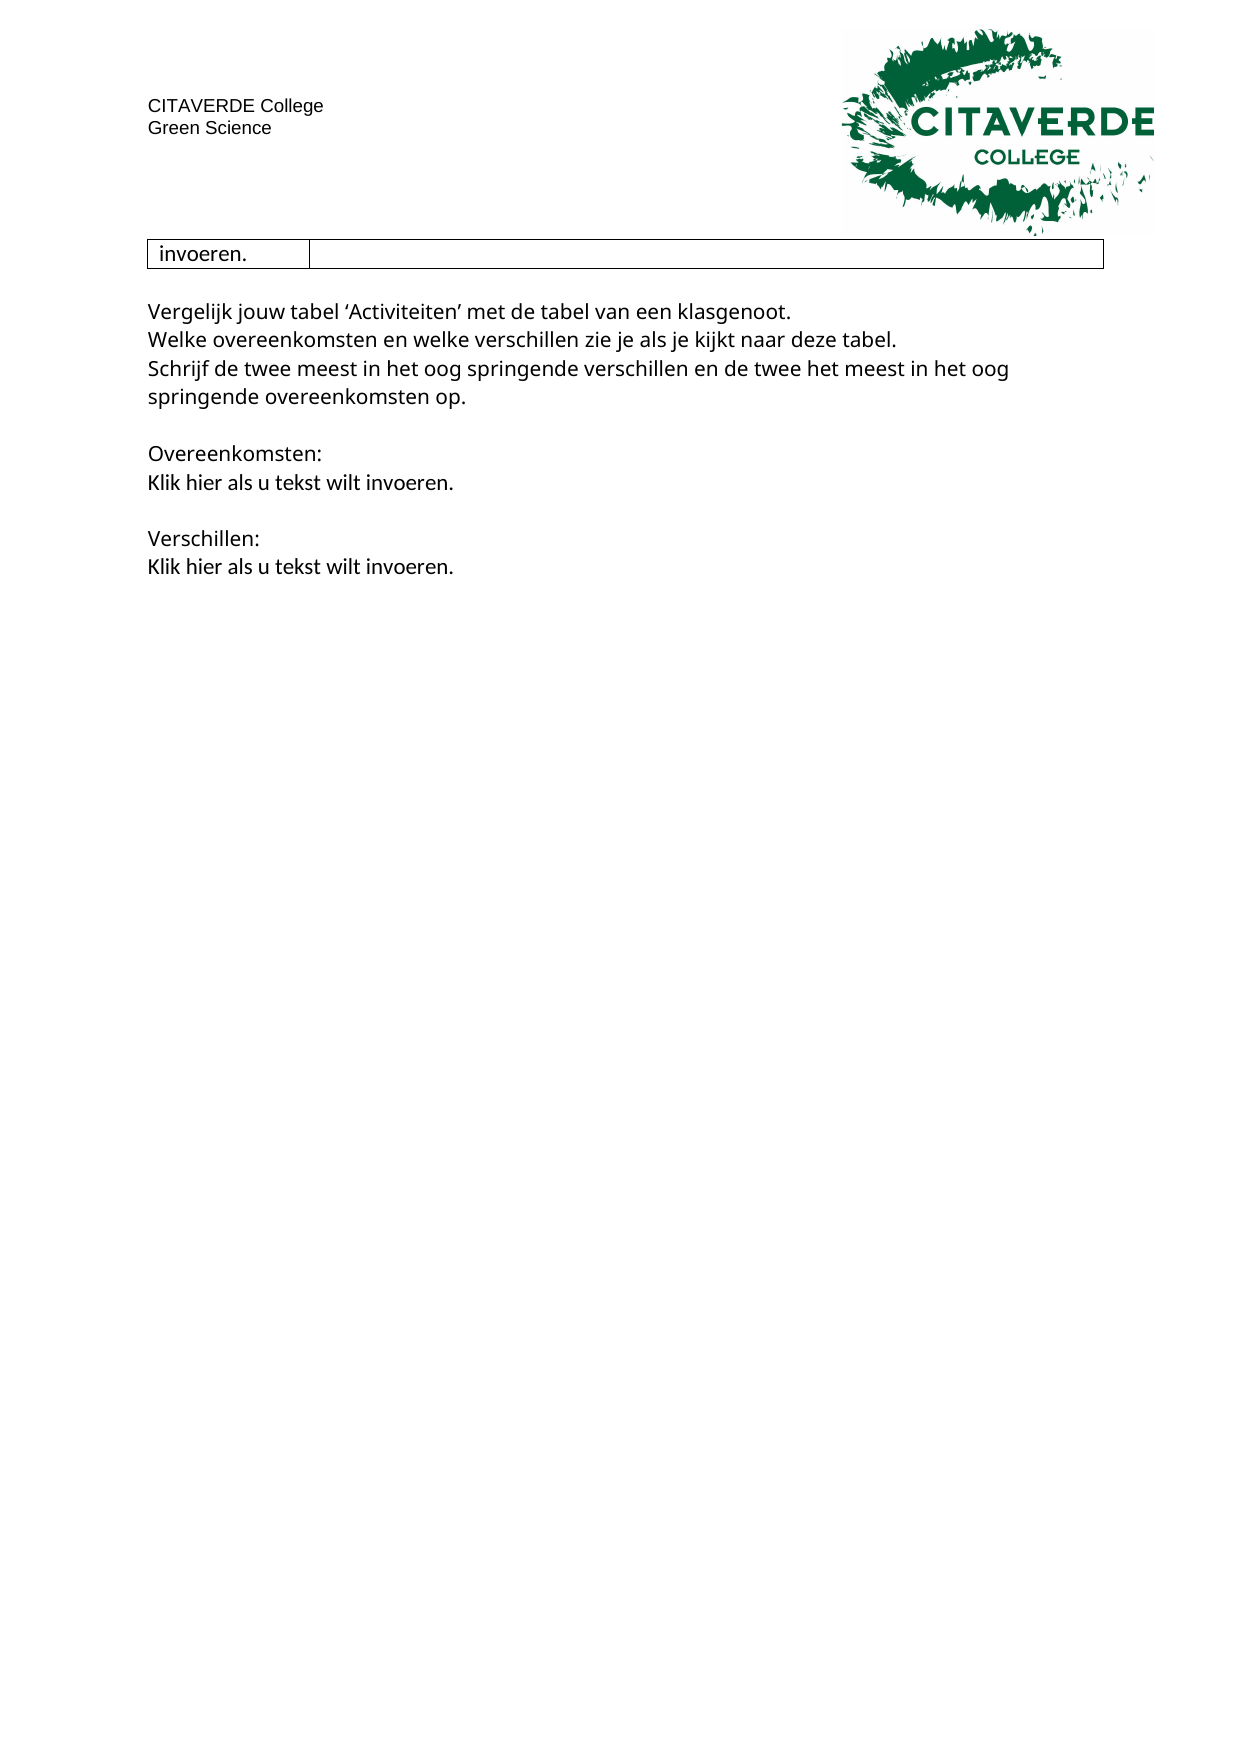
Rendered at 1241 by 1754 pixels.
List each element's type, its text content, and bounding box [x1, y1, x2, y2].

table_cell [310, 240, 1103, 267]
text Schrijf de twee meest in het oog springende verschillen en de twee het meest in het oog springende overeenkomsten op. [148, 354, 1093, 411]
text Verschillen: [148, 524, 1093, 552]
picture [841, 29, 1154, 236]
text Overeenkomsten: [148, 439, 1093, 468]
text Welke overeenkomsten en welke verschillen zie je als je kijkt naar deze tabel. [148, 325, 1093, 354]
text Vergelijk jouw tabel ‘Activiteiten’ met de tabel van een klasgenoot. [148, 297, 1093, 325]
table_cell [148, 240, 309, 267]
